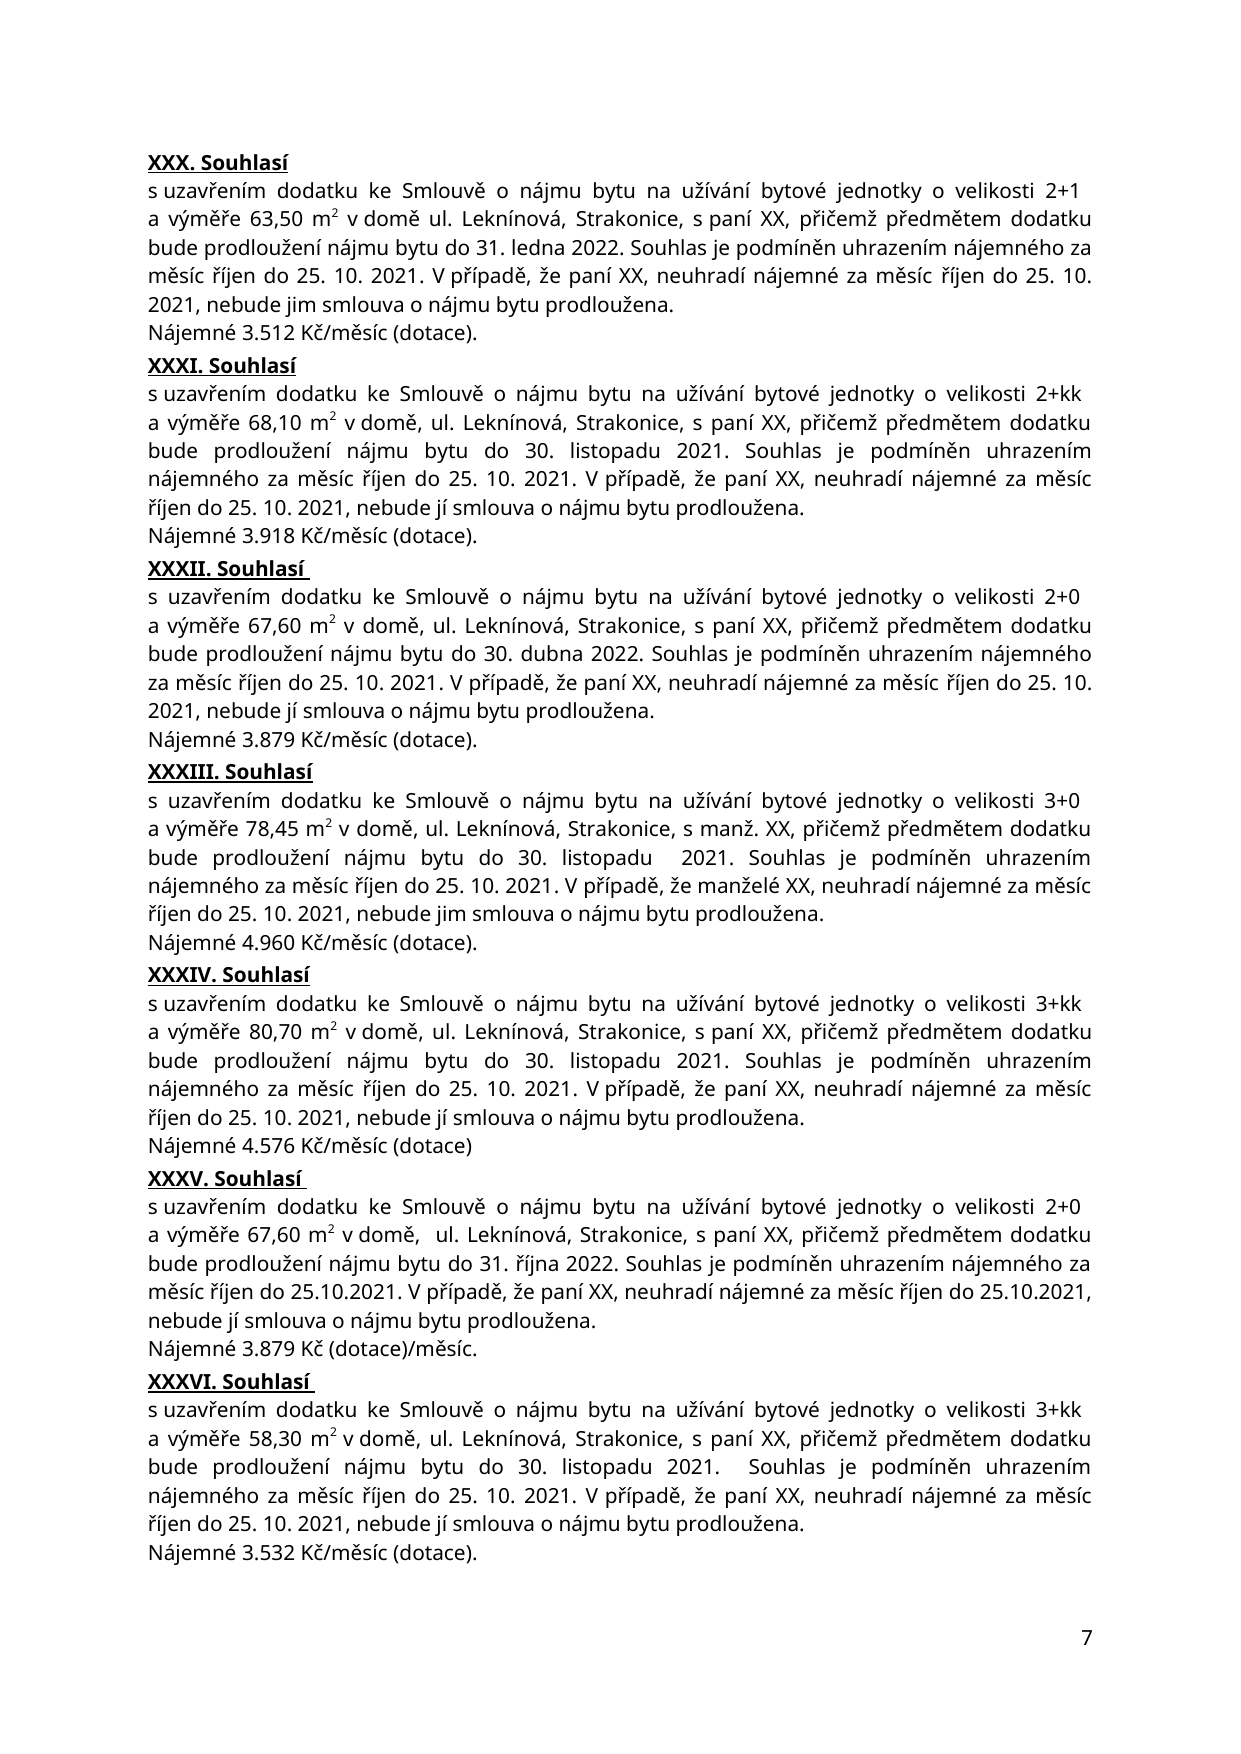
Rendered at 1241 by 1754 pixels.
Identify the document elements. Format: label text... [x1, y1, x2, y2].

text Nájemné 4.576 Kč/měsíc (dotace) [148, 1131, 1093, 1159]
text s uzavřením dodatku ke Smlouvě o nájmu bytu na užívání bytové jednotky o velikosti 2+0 a výměře 67,60 m2 v domě, ul. Leknínová, Strakonice, s paní XX, přičemž předmětem dodatku bude prodloužení nájmu bytu do 31. října 2022. Souhlas je podmíněn uhrazením nájemného za měsíc říjen do 25.10.2021. V případě, že paní XX, neuhradí nájemné za měsíc říjen do 25.10.2021, nebude jí smlouva o nájmu bytu prodloužena. [148, 1192, 1093, 1334]
subtitle XXXII. Souhlasí [148, 554, 1093, 582]
subtitle XXXV. Souhlasí [148, 1164, 1093, 1192]
text s uzavřením dodatku ke Smlouvě o nájmu bytu na užívání bytové jednotky o velikosti 3+kk a výměře 58,30 m2 v domě, ul. Leknínová, Strakonice, s paní XX, přičemž předmětem dodatku bude prodloužení nájmu bytu do 30. listopadu 2021. Souhlas je podmíněn uhrazením nájemného za měsíc říjen do 25. 10. 2021. V případě, že paní XX, neuhradí nájemné za měsíc říjen do 25. 10. 2021, nebude jí smlouva o nájmu bytu prodloužena. [148, 1395, 1093, 1538]
text Nájemné 3.532 Kč/měsíc (dotace). [148, 1538, 1093, 1566]
subtitle XXXIII. Souhlasí [148, 757, 1093, 786]
text Nájemné 4.960 Kč/měsíc (dotace). [148, 928, 1093, 956]
text s uzavřením dodatku ke Smlouvě o nájmu bytu na užívání bytové jednotky o velikosti 3+kk a výměře 80,70 m2 v domě, ul. Leknínová, Strakonice, s paní XX, přičemž předmětem dodatku bude prodloužení nájmu bytu do 30. listopadu 2021. Souhlas je podmíněn uhrazením nájemného za měsíc říjen do 25. 10. 2021. V případě, že paní XX, neuhradí nájemné za měsíc říjen do 25. 10. 2021, nebude jí smlouva o nájmu bytu prodloužena. [148, 989, 1093, 1131]
subtitle XXXI. Souhlasí [148, 351, 1093, 379]
text Nájemné 3.879 Kč (dotace)/měsíc. [148, 1334, 1093, 1363]
text s uzavřením dodatku ke Smlouvě o nájmu bytu na užívání bytové jednotky o velikosti 2+kk a výměře 68,10 m2 v domě, ul. Leknínová, Strakonice, s paní XX, přičemž předmětem dodatku bude prodloužení nájmu bytu do 30. listopadu 2021. Souhlas je podmíněn uhrazením nájemného za měsíc říjen do 25. 10. 2021. V případě, že paní XX, neuhradí nájemné za měsíc říjen do 25. 10. 2021, nebude jí smlouva o nájmu bytu prodloužena. [148, 379, 1093, 521]
subtitle XXX. Souhlasí [148, 148, 1093, 176]
text Nájemné 3.918 Kč/měsíc (dotace). [148, 521, 1093, 550]
text s uzavřením dodatku ke Smlouvě o nájmu bytu na užívání bytové jednotky o velikosti 2+0 a výměře 67,60 m2 v domě, ul. Leknínová, Strakonice, s paní XX, přičemž předmětem dodatku bude prodloužení nájmu bytu do 30. dubna 2022. Souhlas je podmíněn uhrazením nájemného za měsíc říjen do 25. 10. 2021. V případě, že paní XX, neuhradí nájemné za měsíc říjen do 25. 10. 2021, nebude jí smlouva o nájmu bytu prodloužena. [148, 582, 1093, 725]
subtitle XXXIV. Souhlasí [148, 961, 1093, 989]
subtitle XXXVI. Souhlasí [148, 1367, 1093, 1395]
text Nájemné 3.879 Kč/měsíc (dotace). [148, 725, 1093, 753]
text Nájemné 3.512 Kč/měsíc (dotace). [148, 318, 1093, 347]
text s uzavřením dodatku ke Smlouvě o nájmu bytu na užívání bytové jednotky o velikosti 2+1 a výměře 63,50 m2 v domě ul. Leknínová, Strakonice, s paní XX, přičemž předmětem dodatku bude prodloužení nájmu bytu do 31. ledna 2022. Souhlas je podmíněn uhrazením nájemného za měsíc říjen do 25. 10. 2021. V případě, že paní XX, neuhradí nájemné za měsíc říjen do 25. 10. 2021, nebude jim smlouva o nájmu bytu prodloužena. [148, 176, 1093, 318]
text s uzavřením dodatku ke Smlouvě o nájmu bytu na užívání bytové jednotky o velikosti 3+0 a výměře 78,45 m2 v domě, ul. Leknínová, Strakonice, s manž. XX, přičemž předmětem dodatku bude prodloužení nájmu bytu do 30. listopadu 2021. Souhlas je podmíněn uhrazením nájemného za měsíc říjen do 25. 10. 2021. V případě, že manželé XX, neuhradí nájemné za měsíc říjen do 25. 10. 2021, nebude jim smlouva o nájmu bytu prodloužena. [148, 786, 1093, 928]
